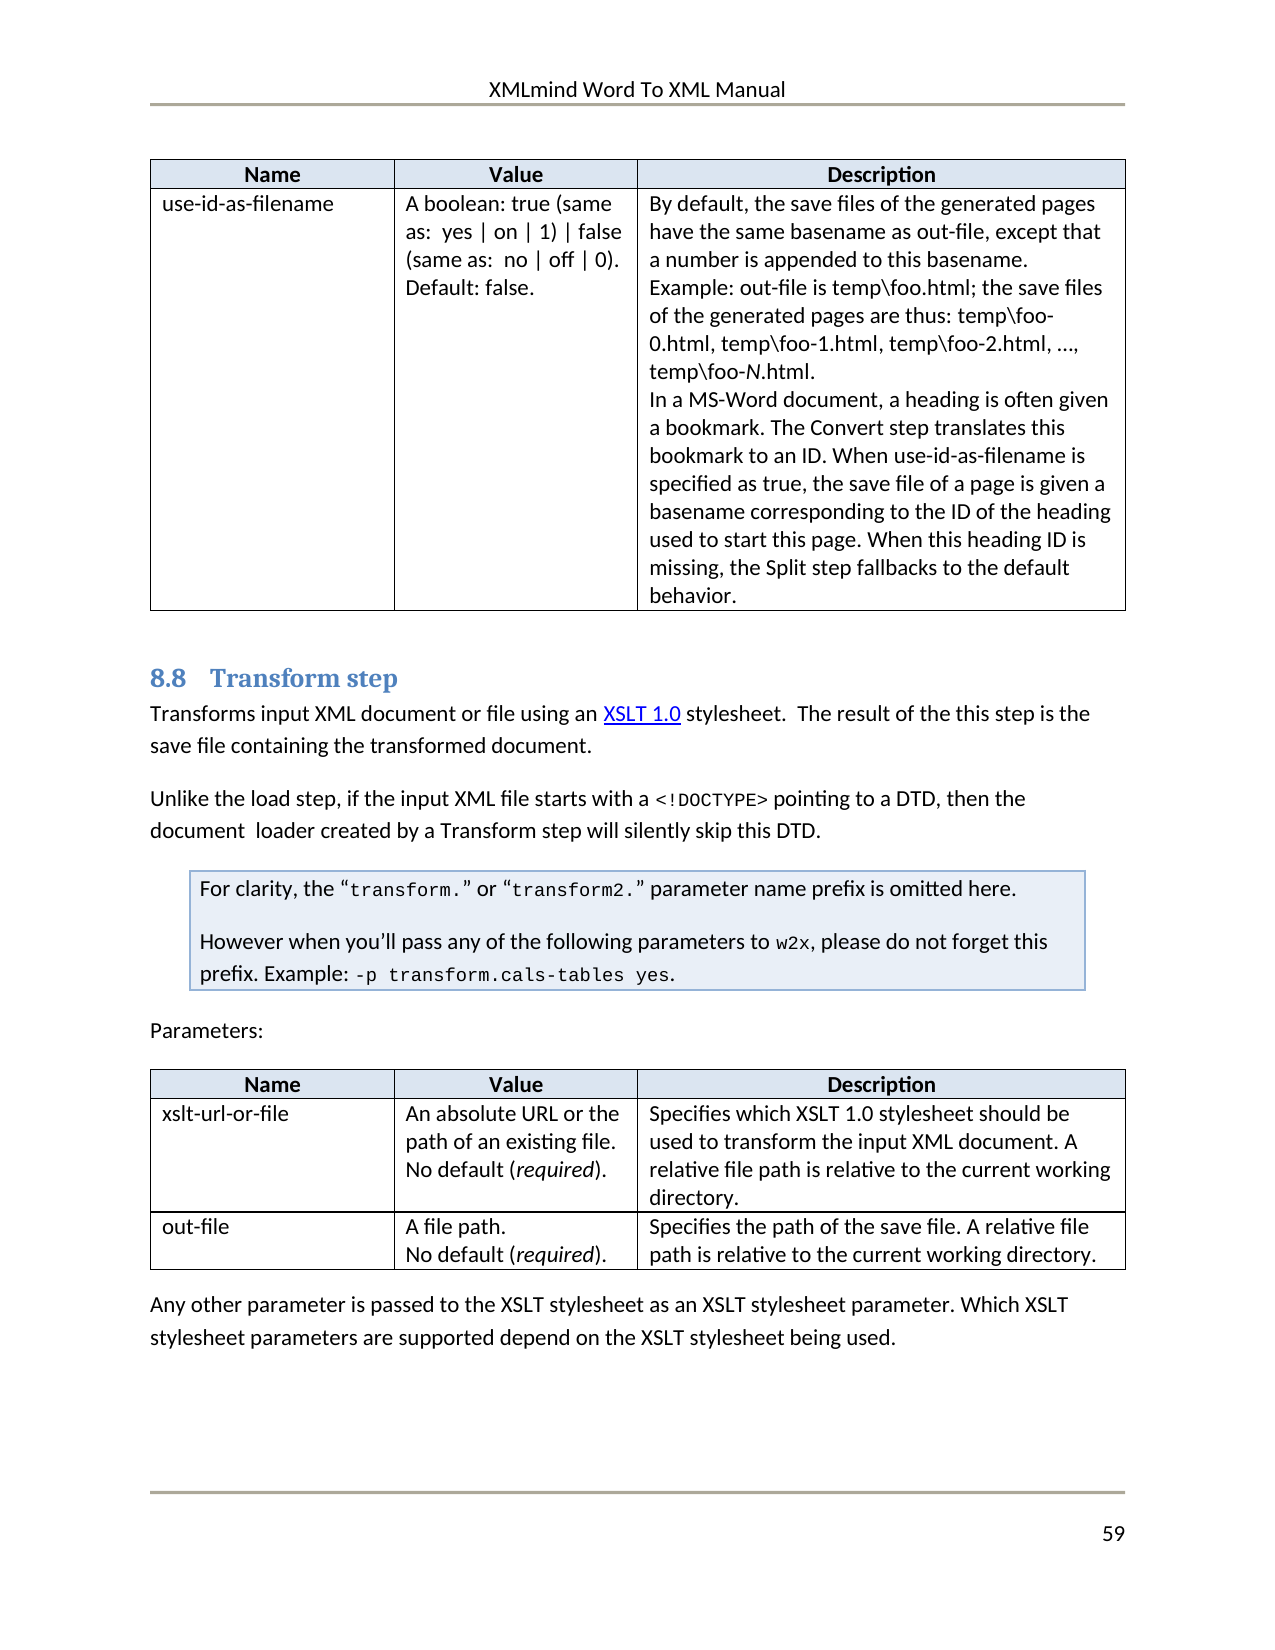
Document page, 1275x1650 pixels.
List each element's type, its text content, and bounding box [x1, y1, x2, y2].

table_cell Specifies which XSLT 1.0 stylesheet should be used to transform the input XML document. A relative file path is relative to the current working directory. [638, 1099, 1125, 1211]
table_cell A file path. No default (required). [395, 1213, 637, 1268]
subtitle Transform step [150, 663, 1125, 695]
table_header Description [638, 1070, 1125, 1098]
table_header Name [151, 160, 394, 188]
table_cell By default, the save files of the generated pages have the same basename as out-file, except that a number is appended to this basename. Example: out-file is temp\foo.html; the save files of the generated pages are thus: temp\foo-0.html, temp\foo-1.html, temp\foo-2.html, …, temp\foo-N.html. In a MS-Word document, a heading is often given a bookmark. The Convert step translates this bookmark to an ID. When use-id-as-filename is specified as true, the save file of a page is given a basename corresponding to the ID of the heading used to start this page. When this heading ID is missing, the Split step fallbacks to the default behavior. [638, 189, 1125, 609]
table_header Name [151, 1070, 394, 1098]
text Unlike the load step, if the input XML file starts with a <!DOCTYPE> pointing to a DTD, then the document loader created by a Transform step will silently skip this DTD. [150, 784, 1125, 845]
table_cell out-file [151, 1213, 394, 1268]
table_header Value [395, 1070, 637, 1098]
text However when you’ll pass any of the following parameters to w2x, please do not forget this prefix. Example: -p transform.cals-tables yes. [191, 923, 1084, 989]
table_cell use-id-as-filename [151, 189, 394, 609]
table_header Description [638, 160, 1125, 188]
text For clarity, the “transform.” or “transform2.” parameter name prefix is omitted here. [191, 872, 1084, 902]
text Transforms input XML document or file using an XSLT 1.0 stylesheet. The result of the this step is the save file containing the transformed document. [150, 699, 1125, 759]
text Parameters: [150, 1016, 1125, 1044]
table_header Value [395, 160, 637, 188]
text Any other parameter is passed to the XSLT stylesheet as an XSLT stylesheet parameter. Which XSLT stylesheet parameters are supported depend on the XSLT stylesheet being used. [150, 1290, 1125, 1351]
table_cell An absolute URL or the path of an existing file. No default (required). [395, 1099, 637, 1211]
table_cell A boolean: true (same as: yes | on | 1) | false (same as: no | off | 0). Default: false. [395, 189, 637, 609]
table_cell xslt-url-or-file [151, 1099, 394, 1211]
table_cell Specifies the path of the save file. A relative file path is relative to the current working directory. [638, 1213, 1125, 1268]
